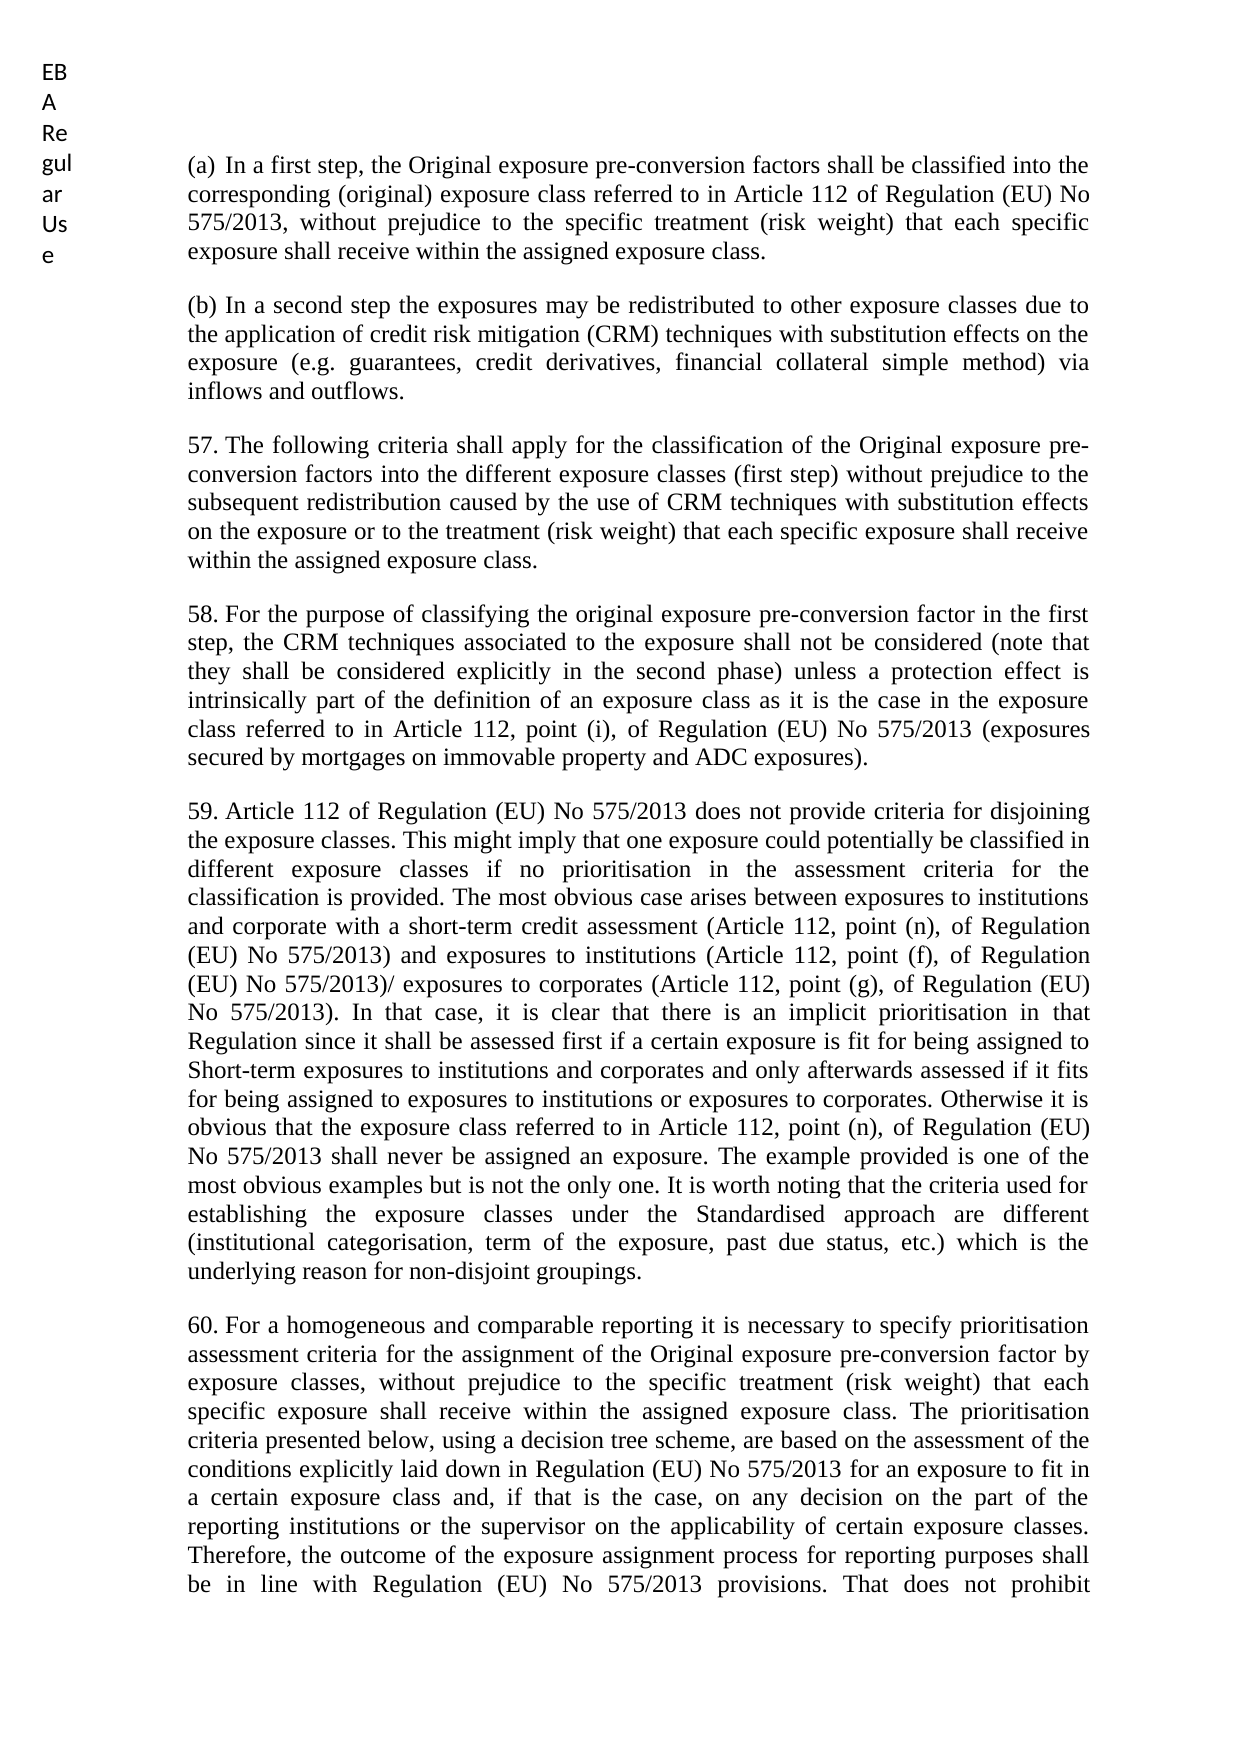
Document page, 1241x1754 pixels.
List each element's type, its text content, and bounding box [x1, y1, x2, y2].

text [187, 1310, 1090, 1597]
text (a) In a first step, the Original exposure pre-conversion factors shall be classified into the corresponding (original) exposure class referred to in Article 112 of Regulation (EU) No 575/2013, without prejudice to the specific treatment (risk weight) that each specific exposure shall receive within the assigned exposure class. [187, 150, 1090, 265]
text (b) In a second step the exposures may be redistributed to other exposure classes due to the application of credit risk mitigation (CRM) techniques with substitution effects on the exposure (e.g. guarantees, credit derivatives, financial collateral simple method) via inflows and outflows. [187, 290, 1090, 405]
